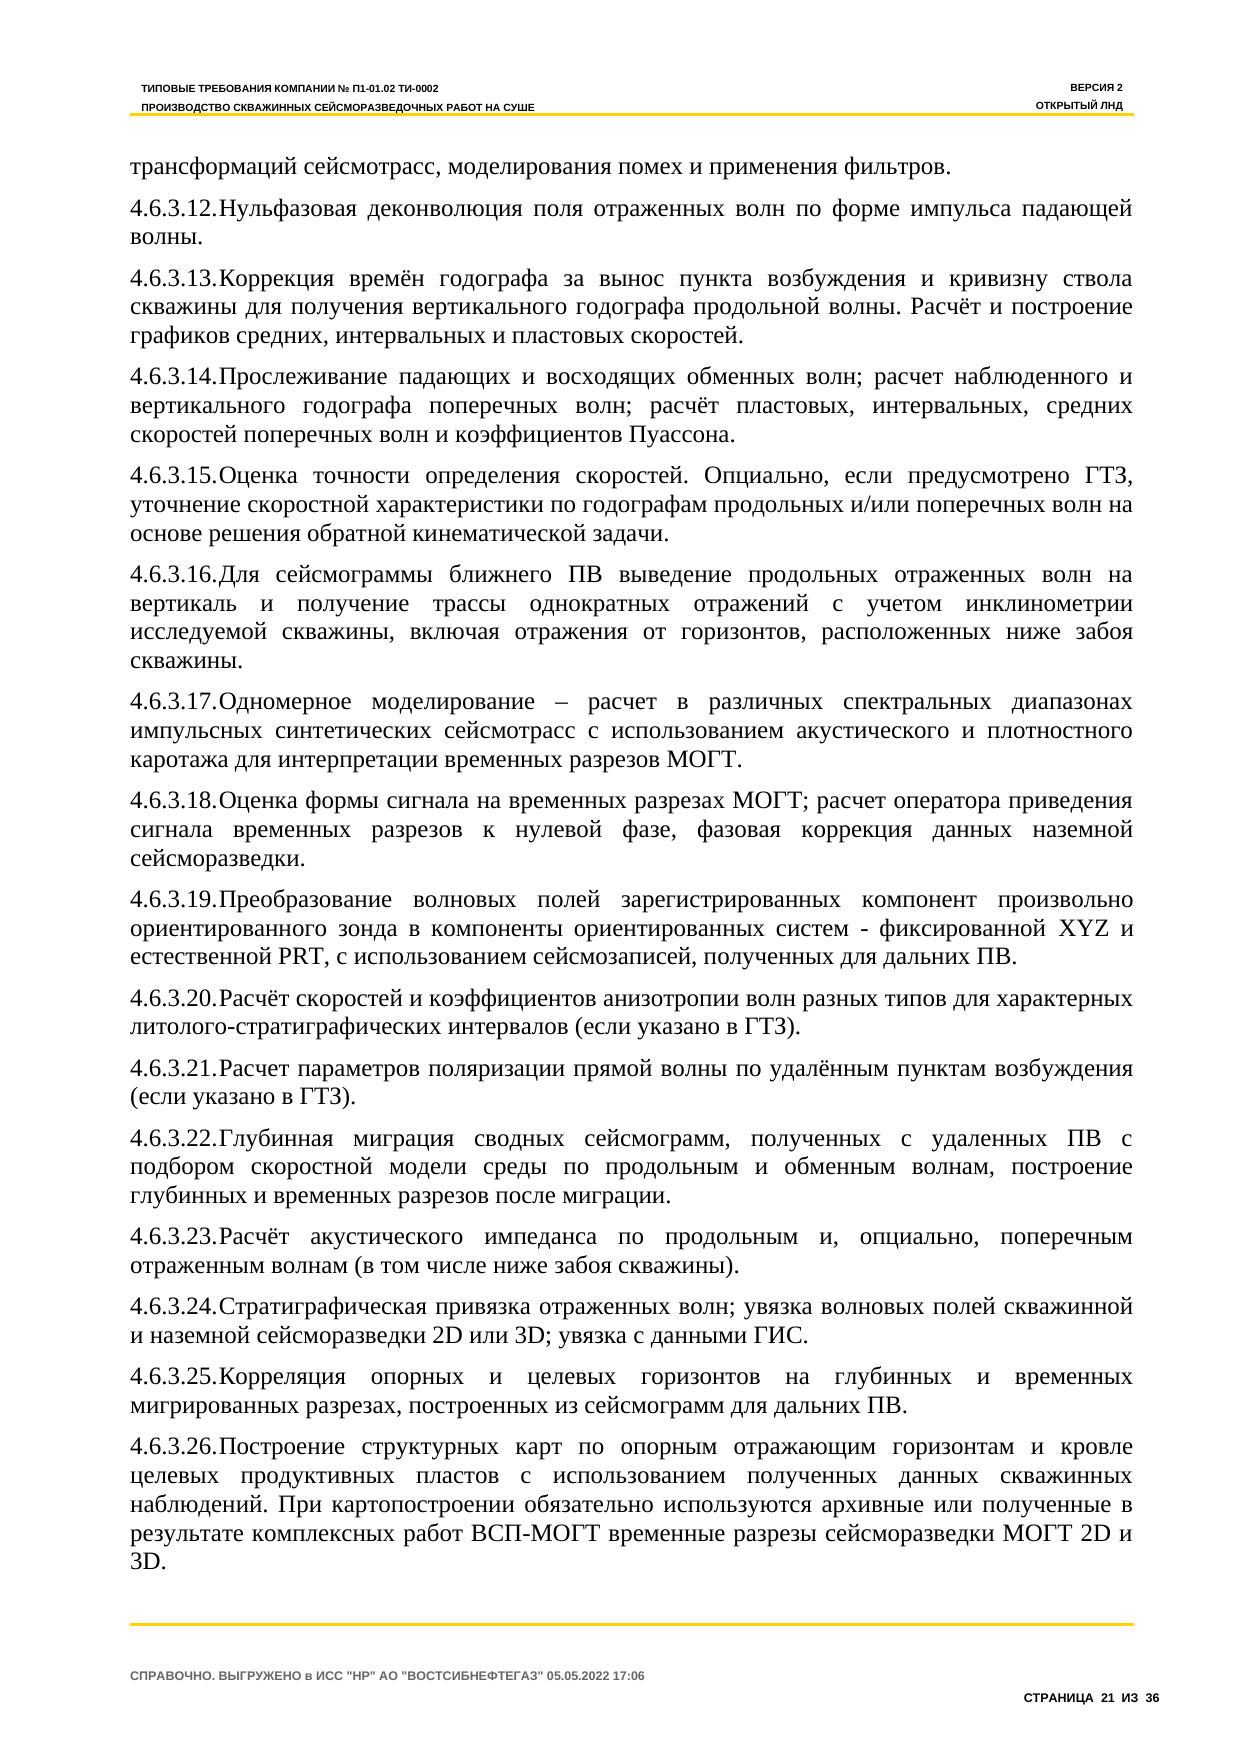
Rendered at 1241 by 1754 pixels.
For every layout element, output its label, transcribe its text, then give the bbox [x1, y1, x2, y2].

list Нульфазовая деконволюция поля отраженных волн по форме импульса падающей волны. [130, 193, 1134, 250]
list Коррекция времён годографа за вынос пункта возбуждения и кривизну ствола скважины для получения вертикального годографа продольной волны. Расчёт и построение графиков средних, интервальных и пластовых скоростей. [130, 263, 1134, 349]
list Прослеживание падающих и восходящих обменных волн; расчет наблюденного и вертикального годографа поперечных волн; расчёт пластовых, интервальных, средних скоростей поперечных волн и коэффициентов Пуассона. [130, 361, 1134, 448]
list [130, 151, 1134, 180]
list Для сейсмограммы ближнего ПВ выведение продольных отраженных волн на вертикаль и получение трассы однократных отражений с учетом инклинометрии исследуемой скважины, включая отражения от горизонтов, расположенных ниже забоя скважины. [130, 559, 1134, 674]
list Глубинная миграция сводных сейсмограмм, полученных с удаленных ПВ с подбором скоростной модели среды по продольным и обменным волнам, построение глубинных и временных разрезов после миграции. [130, 1123, 1134, 1209]
list Построение структурных карт по опорным отражающим горизонтам и кровле целевых продуктивных пластов с использованием полученных данных скважинных наблюдений. При картопостроении обязательно используются архивные или полученные в результате комплексных работ ВСП-МОГТ временные разрезы сейсморазведки МОГТ 2D и 3D. [130, 1431, 1134, 1575]
list Расчёт акустического импеданса по продольным и, опциально, поперечным отраженным волнам (в том числе ниже забоя скважины). [130, 1221, 1134, 1279]
list Оценка формы сигнала на временных разрезах МОГТ; расчет оператора приведения сигнала временных разрезов к нулевой фазе, фазовая коррекция данных наземной сейсморазведки. [130, 785, 1134, 871]
list Корреляция опорных и целевых горизонтов на глубинных и временных мигрированных разрезах, построенных из сейсмограмм для дальних ПВ. [130, 1361, 1134, 1419]
list Одномерное моделирование – расчет в различных спектральных диапазонах импульсных синтетических сейсмотрасс с использованием акустического и плотностного каротажа для интерпретации временных разрезов МОГТ. [130, 686, 1134, 773]
list Преобразование волновых полей зарегистрированных компонент произвольно ориентированного зонда в компоненты ориентированных систем - фиксированной XYZ и естественной PRT, с использованием сейсмозаписей, полученных для дальних ПВ. [130, 884, 1134, 970]
list Оценка точности определения скоростей. Опциально, если предусмотрено ГТЗ, уточнение скоростной характеристики по годографам продольных и/или поперечных волн на основе решения обратной кинематической задачи. [130, 460, 1134, 546]
list Стратиграфическая привязка отраженных волн; увязка волновых полей скважинной и наземной сейсморазведки 2D или 3D; увязка с данными ГИС. [130, 1291, 1134, 1349]
list Расчет параметров поляризации прямой волны по удалённым пунктам возбуждения (если указано в ГТЗ). [130, 1053, 1134, 1110]
list Расчёт скоростей и коэффициентов анизотропии волн разных типов для характерных литолого-стратиграфических интервалов (если указано в ГТЗ). [130, 983, 1134, 1040]
